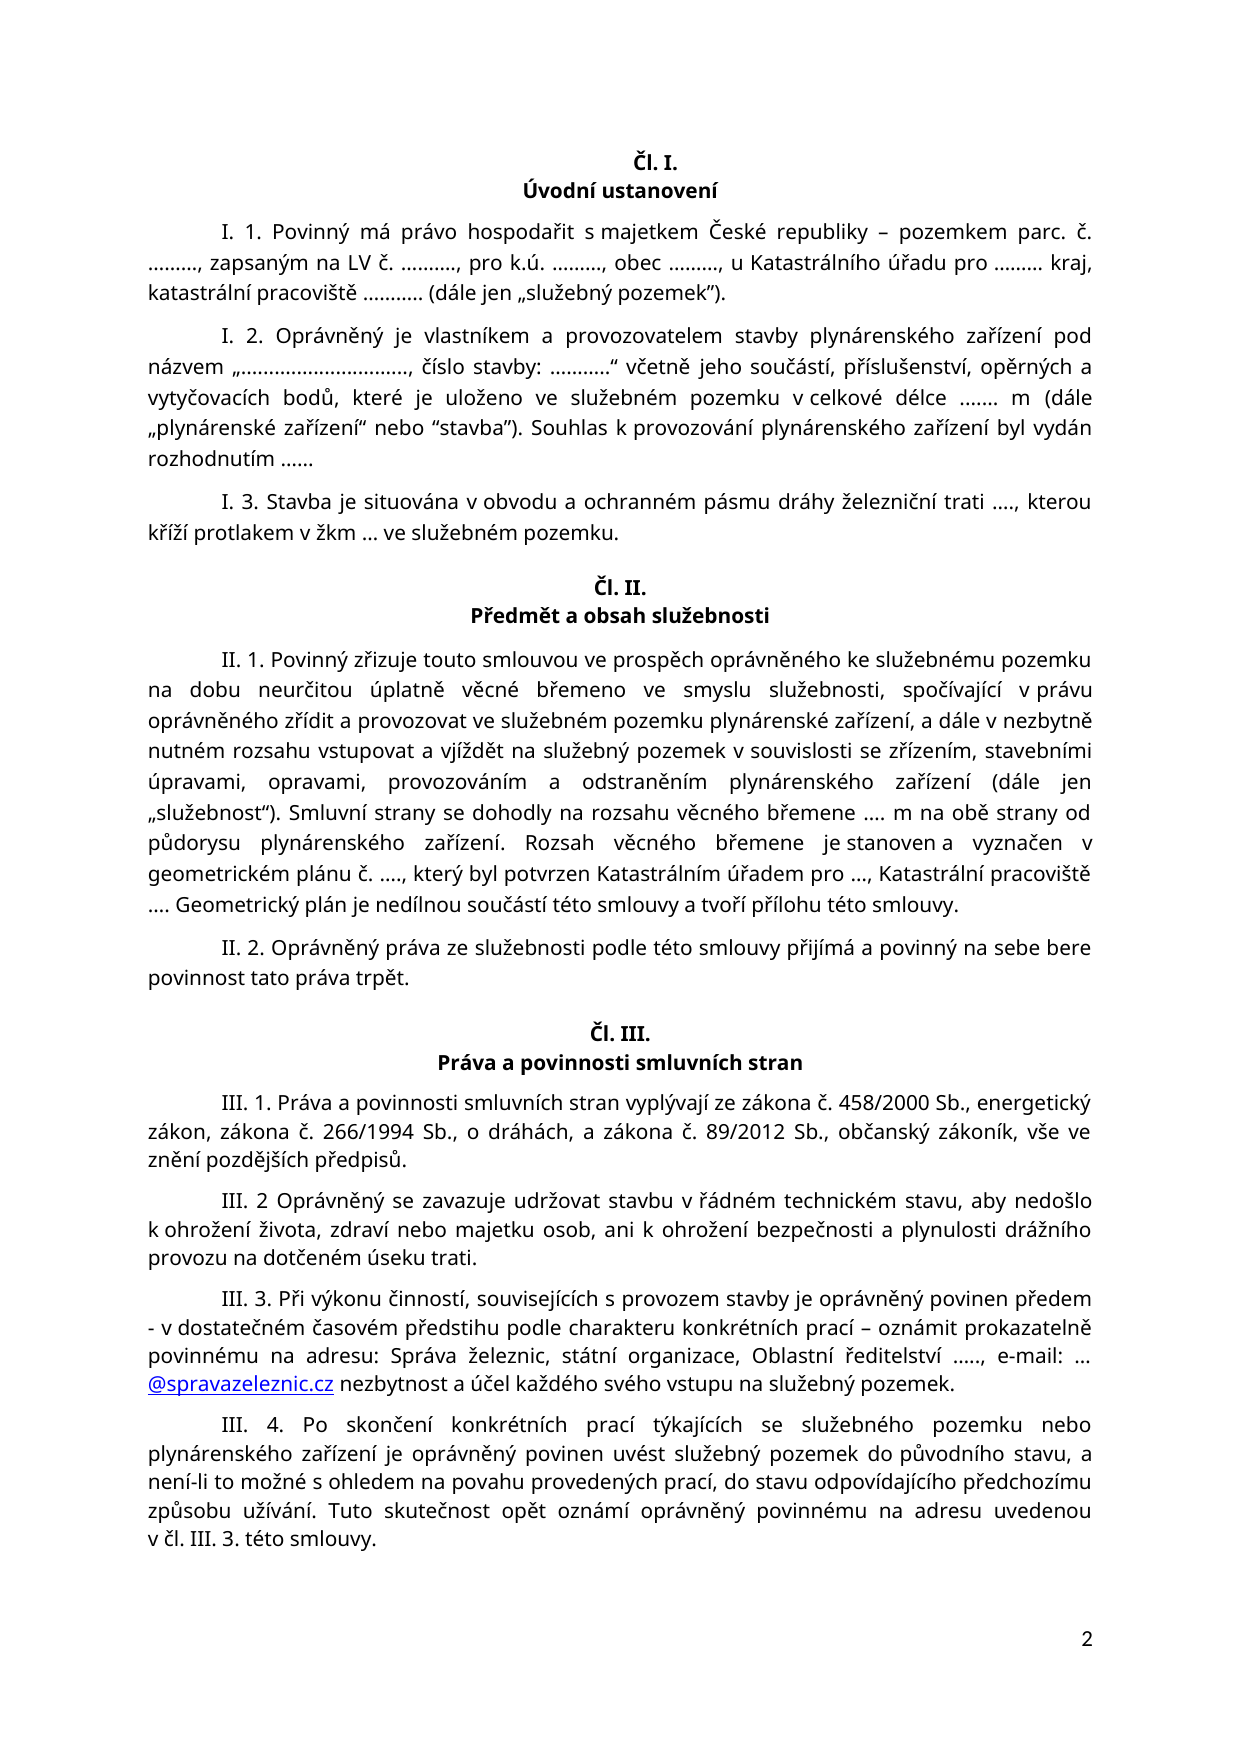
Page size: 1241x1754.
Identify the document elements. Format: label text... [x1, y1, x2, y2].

text II. 1. Povinný zřizuje touto smlouvou ve prospěch oprávněného ke služebnému pozemku na dobu neurčitou úplatně věcné břemeno ve smyslu služebnosti, spočívající v právu oprávněného zřídit a provozovat ve služebném pozemku plynárenské zařízení, a dále v nezbytně nutném rozsahu vstupovat a vjíždět na služebný pozemek v souvislosti se zřízením, stavebními úpravami, opravami, provozováním a odstraněním plynárenského zařízení (dále jen „služebnost“). Smluvní strany se dohodly na rozsahu věcného břemene …. m na obě strany od půdorysu plynárenského zařízení. Rozsah věcného břemene je stanoven a vyznačen v geometrickém plánu č. …., který byl potvrzen Katastrálním úřadem pro …, Katastrální pracoviště …. Geometrický plán je nedílnou součástí této smlouvy a tvoří přílohu této smlouvy. [148, 645, 1093, 918]
text III. 3. Při výkonu činností, souvisejících s provozem stavby je oprávněný povinen předem - v dostatečném časovém předstihu podle charakteru konkrétních prací – oznámit prokazatelně povinnému na adresu: Správa železnic, státní organizace, Oblastní ředitelství ….., e-mail: …@spravazeleznic.cz nezbytnost a účel každého svého vstupu na služebný pozemek. [148, 1284, 1093, 1398]
text Čl. III. [148, 1019, 1093, 1048]
text I. 2. Oprávněný je vlastníkem a provozovatelem stavby plynárenského zařízení pod názvem „.............................., číslo stavby: ………..“ včetně jeho součástí, příslušenství, opěrných a vytyčovacích bodů, které je uloženo ve služebném pozemku v celkové délce ....... m (dále „plynárenské zařízení“ nebo “stavba”). Souhlas k provozování plynárenského zařízení byl vydán rozhodnutím …... [148, 321, 1093, 472]
text III. 2 Oprávněný se zavazuje udržovat stavbu v řádném technickém stavu, aby nedošlo k ohrožení života, zdraví nebo majetku osob, ani k ohrožení bezpečnosti a plynulosti drážního provozu na dotčeném úseku trati. [148, 1186, 1093, 1272]
text I. 3. Stavba je situována v obvodu a ochranném pásmu dráhy železniční trati …., kterou kříží protlakem v žkm … ve služebném pozemku. [148, 487, 1093, 546]
text Čl. II. [148, 573, 1093, 602]
text I. 1. Povinný má právo hospodařit s majetkem České republiky – pozemkem parc. č. ………, zapsaným na LV č. ………., pro k.ú. ………, obec ………, u Katastrálního úřadu pro ……… kraj, katastrální pracoviště ……….. (dále jen „služebný pozemek”). [148, 217, 1093, 307]
text Práva a povinnosti smluvních stran [148, 1048, 1093, 1076]
text Předmět a obsah služebnosti [148, 602, 1093, 630]
text II. 2. Oprávněný práva ze služebnosti podle této smlouvy přijímá a povinný na sebe bere povinnost tato práva trpět. [148, 933, 1093, 992]
text III. 4. Po skončení konkrétních prací týkajících se služebného pozemku nebo plynárenského zařízení je oprávněný povinen uvést služebný pozemek do původního stavu, a není-li to možné s ohledem na povahu provedených prací, do stavu odpovídajícího předchozímu způsobu užívání. Tuto skutečnost opět oznámí oprávněný povinnému na adresu uvedenou v čl. III. 3. této smlouvy. [148, 1410, 1093, 1553]
text Úvodní ustanovení [148, 176, 1093, 204]
text Čl. I. [148, 148, 1093, 176]
text III. 1. Práva a povinnosti smluvních stran vyplývají ze zákona č. 458/2000 Sb., energetický zákon, zákona č. 266/1994 Sb., o dráhách, a zákona č. 89/2012 Sb., občanský zákoník, vše ve znění pozdějších předpisů. [148, 1088, 1093, 1174]
